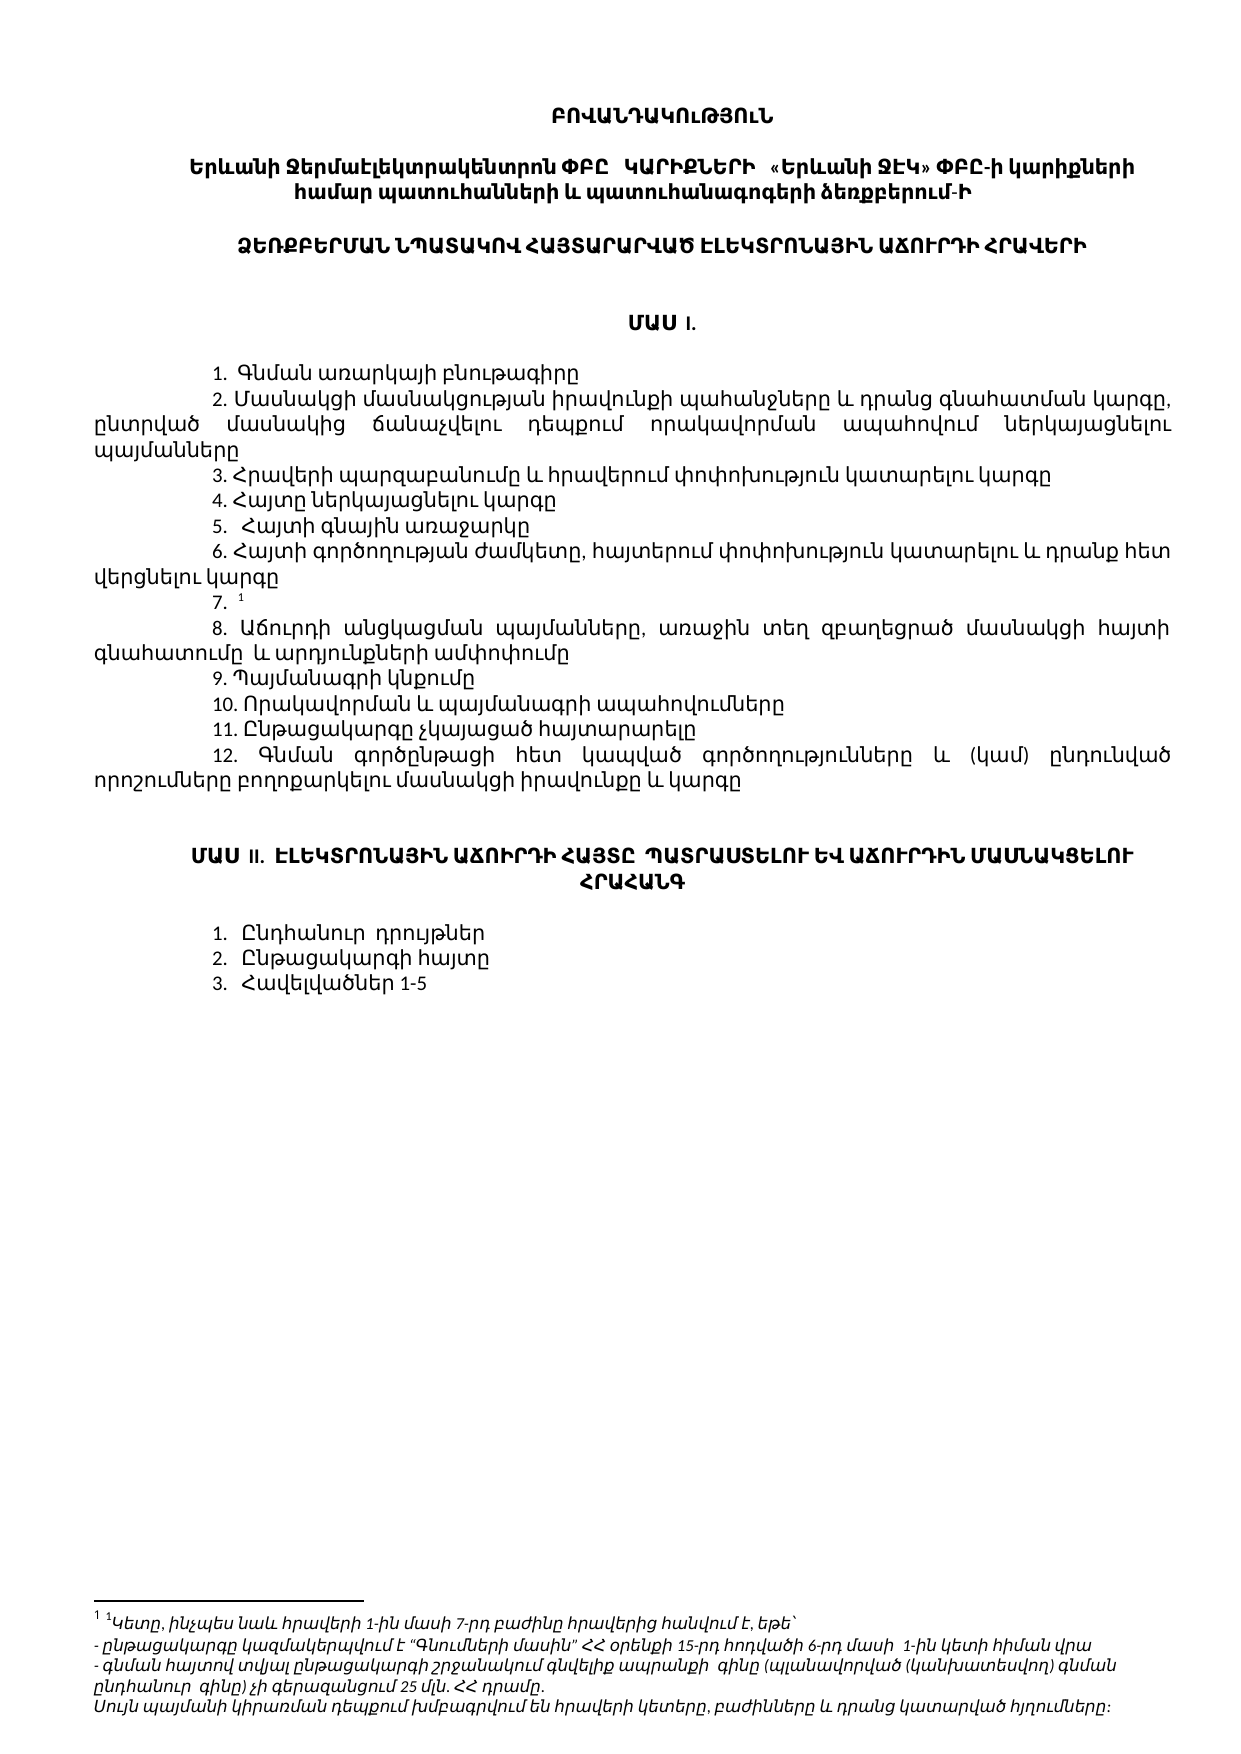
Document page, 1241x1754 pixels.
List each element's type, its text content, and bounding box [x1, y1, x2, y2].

text 5. Հայտի գնային առաջարկը [94, 513, 1171, 538]
text 9. Պայմանագրի կնքումը [94, 666, 1171, 691]
text Երևանի Ջերմաէլեկտրակենտրոն ՓԲԸ ԿԱՐԻՔՆԵՐԻ «Երևանի ՋԷԿ» ՓԲԸ-ի կարիքների համար պատուհանների և պատուհանագոգերի ձեռքբերում-Ի [94, 154, 1171, 205]
text 2. Մասնակցի մասնակցության իրավունքի պահանջները և դրանց գնահատման կարգը, ընտրված մասնակից ճանաչվելու դեպքում որակավորման ապահովում ներկայացնելու պայմանները [94, 386, 1171, 462]
text 11. Ընթացակարգը չկայացած հայտարարելը [94, 716, 1171, 742]
text 1. Գնման առարկայի բնութագիրը [94, 361, 1171, 386]
text 2. Ընթացակարգի հայտը [94, 945, 1171, 971]
text 7. 1 [94, 589, 1171, 615]
text 3. Հրավերի պարզաբանումը և հրավերում փոփոխություն կատարելու կարգը [94, 462, 1171, 488]
text 10. Որակավորման և պայմանագրի ապահովումները [94, 691, 1171, 716]
text ՄԱՍ II. ԷԼԵԿՏՐՈՆԱՅԻՆ ԱՃՈԻՐԴԻ ՀԱՅՏԸ ՊԱՏՐԱՍՏԵԼՈՒ ԵՎ ԱՃՈՒՐԴԻՆ ՄԱՍՆԱԿՑԵԼՈՒ ՀՐԱՀԱՆԳ [94, 843, 1171, 894]
text 6. Հայտի գործողության ժամկետը, հայտերում փոփոխություն կատարելու և դրանք հետ վերցնելու կարգը [94, 538, 1171, 589]
text 3. Հավելվածներ 1-5 [94, 971, 1171, 996]
text 12. Գնման գործընթացի հետ կապված գործողությունները և (կամ) ընդունված որոշումները բողոքարկելու մասնակցի իրավունքը և կարգը [94, 742, 1171, 793]
text ԲՈՎԱՆԴԱԿՈւԹՅՈւՆ [94, 103, 1171, 128]
text ՄԱՍ I. [94, 310, 1171, 335]
text 4. Հայտը ներկայացնելու կարգը [94, 488, 1171, 513]
text 8. Աճուրդի անցկացման պայմանները, առաջին տեղ զբաղեցրած մասնակցի հայտի գնահատումը և արդյունքների ամփոփումը [94, 615, 1171, 666]
text 1. Ընդհանուր դրույթներ [94, 920, 1171, 945]
text ՁԵՌՔԲԵՐՄԱՆ ՆՊԱՏԱԿՈՎ ՀԱՅՏԱՐԱՐՎԱԾ ԷԼԵԿՏՐՈՆԱՅԻՆ ԱՃՈՒՐԴԻ ՀՐԱՎԵՐԻ [94, 233, 1171, 259]
